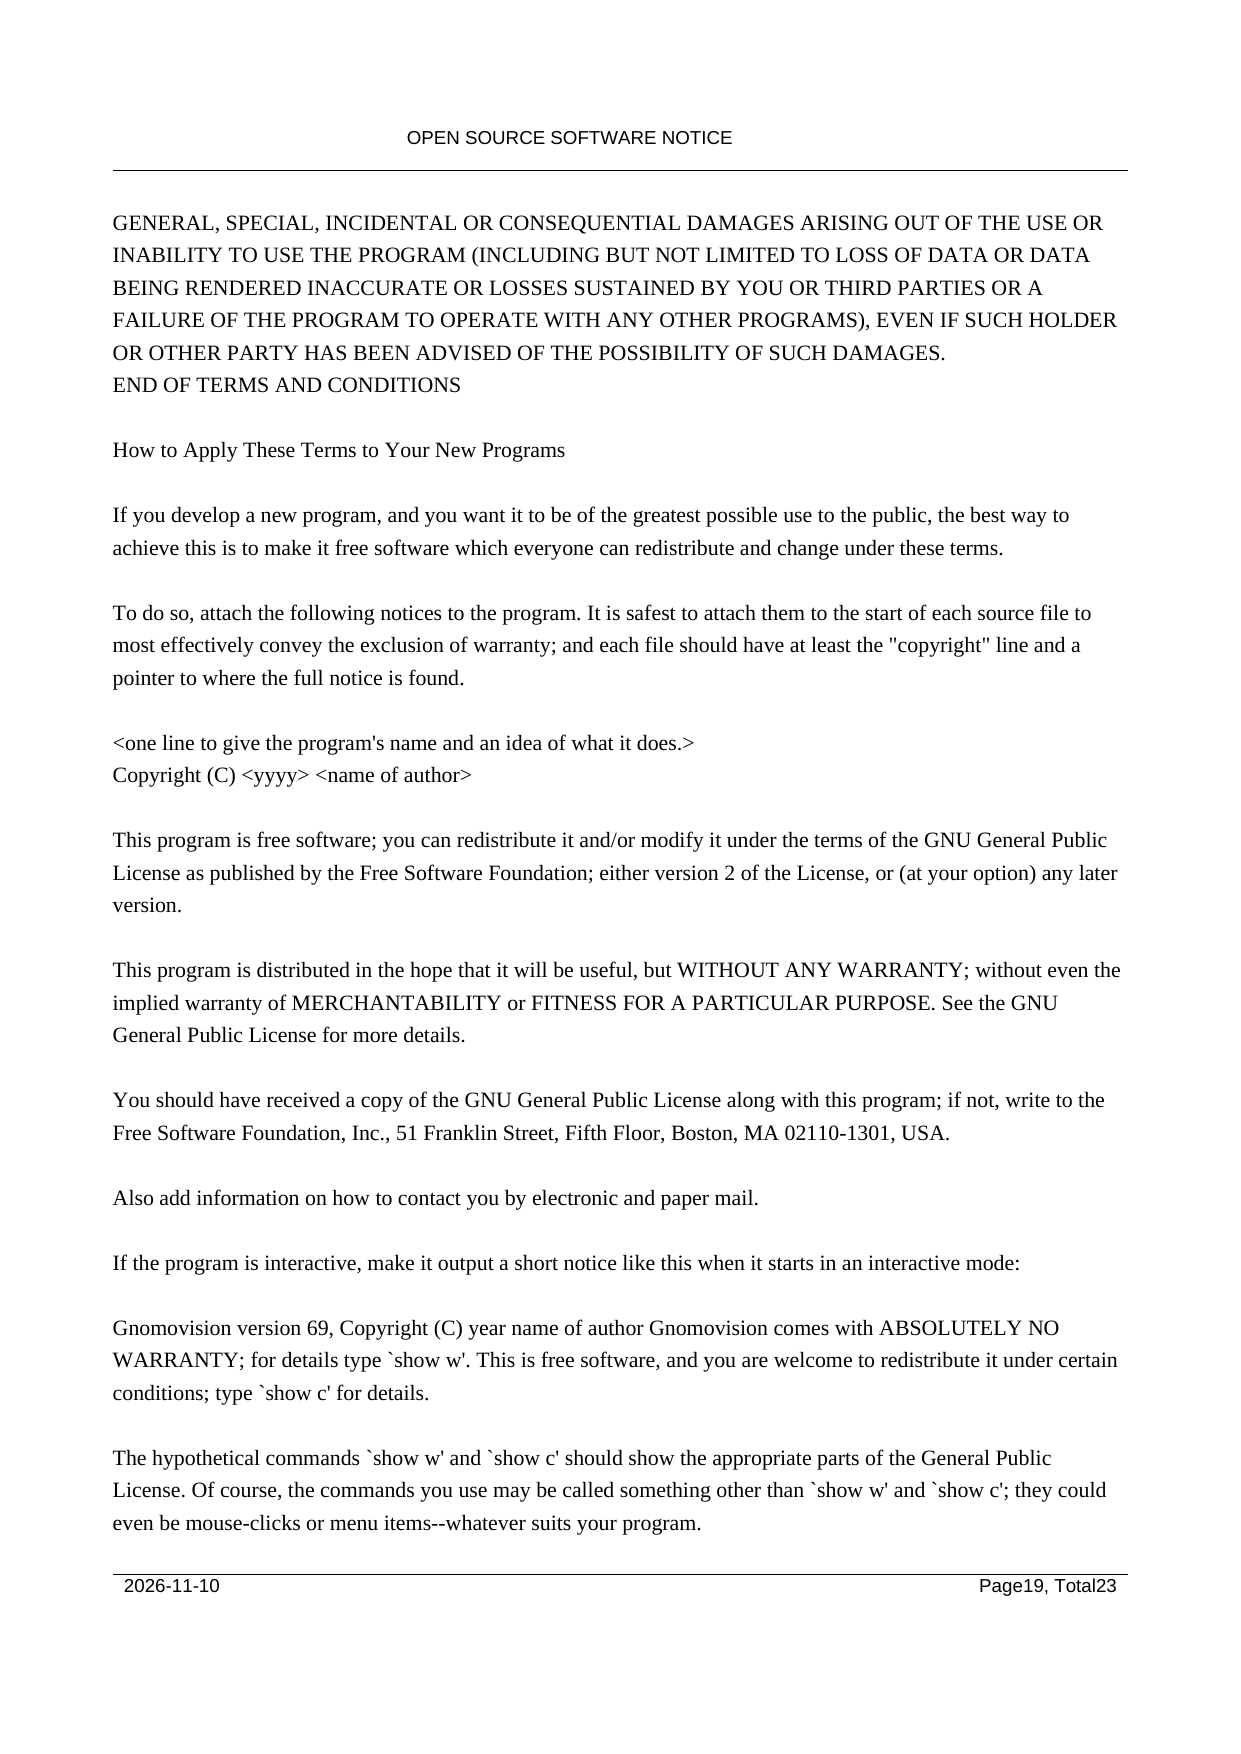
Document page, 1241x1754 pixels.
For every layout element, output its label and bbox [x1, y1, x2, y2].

text [112, 206, 1128, 1539]
